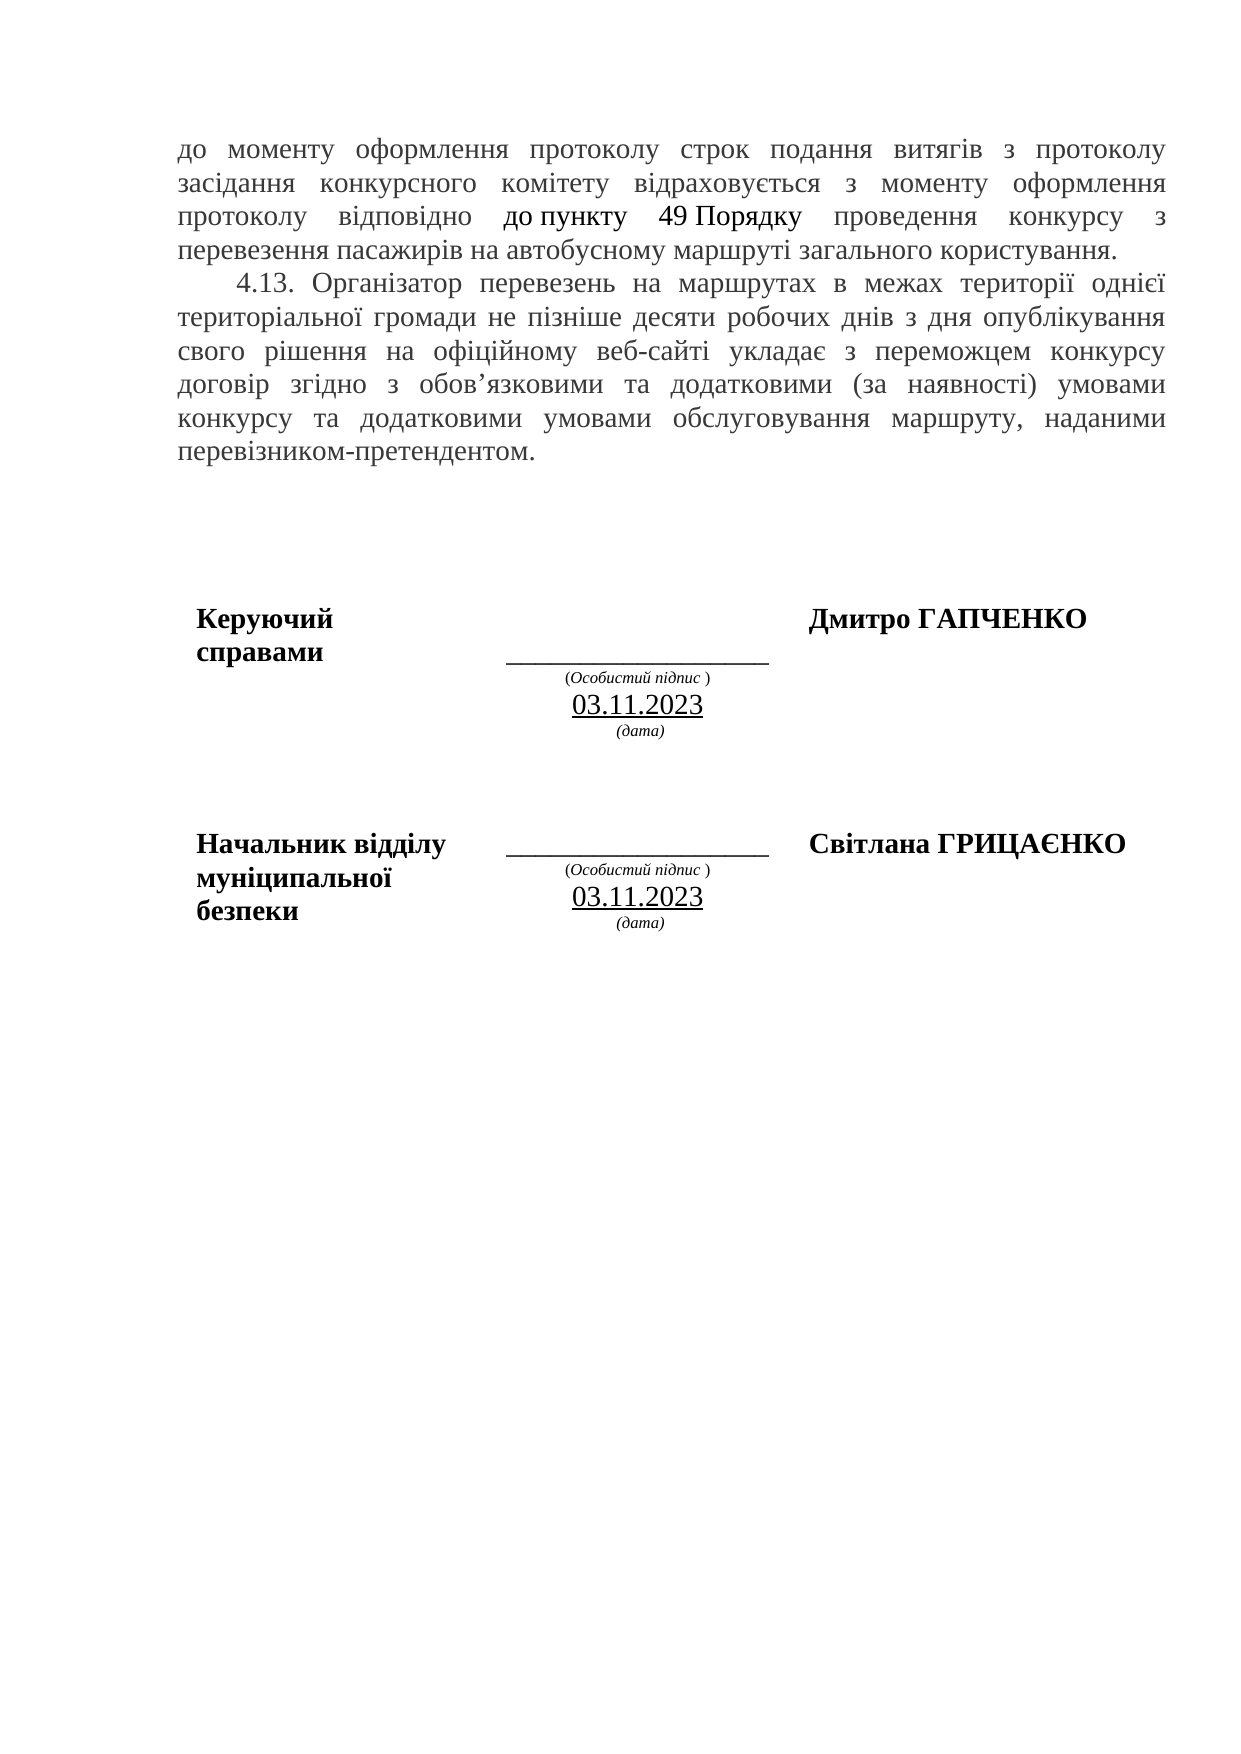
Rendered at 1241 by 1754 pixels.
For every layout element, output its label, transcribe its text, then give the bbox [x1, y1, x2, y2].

table_header __________________ (Особистий підпис ) 03.11.2023 (дата) [477, 601, 797, 759]
text 4.13. Організатор перевезень на маршрутах в межах території однієї територіальної громади не пізніше десяти робочих днів з дня опублікування свого рішення на офіційному веб-сайті укладає з переможцем конкурсу договір згідно з обов’язковими та додатковими (за наявності) умовами конкурсу та додатковими умовами обслуговування маршруту, наданими перевізником-претендентом. [177, 266, 1167, 467]
table_cell Світлана ГРИЦАЄНКО [798, 759, 1159, 951]
table_cell Начальник відділу муніципальної безпеки [185, 759, 477, 951]
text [177, 131, 1167, 266]
table_header Керуючий справами [185, 601, 477, 759]
table_cell __________________ (Особистий підпис ) 03.11.2023 (дата) [477, 759, 797, 951]
table_header Дмитро ГАПЧЕНКО [798, 601, 1159, 759]
